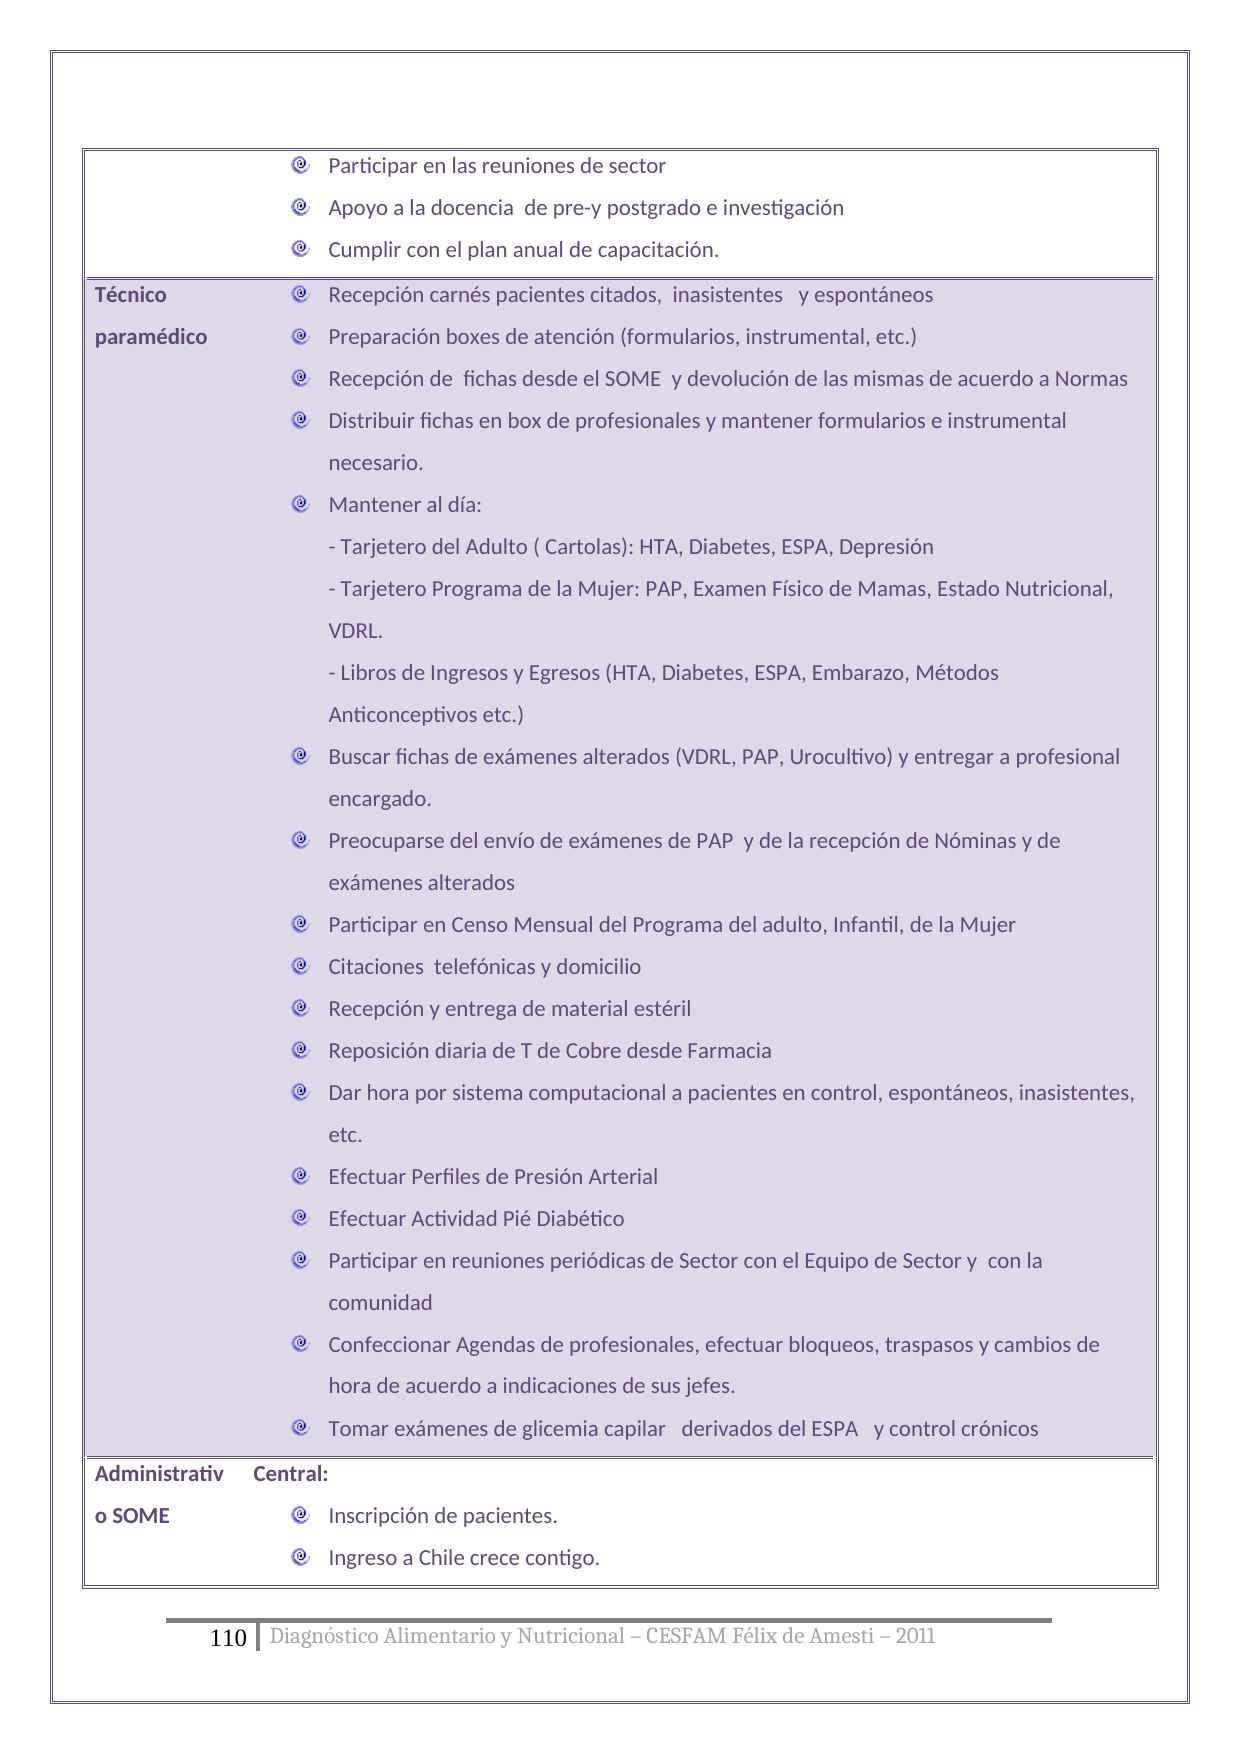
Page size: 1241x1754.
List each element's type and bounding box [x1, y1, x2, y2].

picture [291, 1506, 310, 1524]
picture [291, 198, 310, 216]
picture [291, 1548, 310, 1566]
picture [291, 495, 310, 513]
picture [291, 240, 310, 257]
picture [291, 328, 310, 345]
picture [291, 285, 310, 303]
picture [291, 831, 310, 849]
picture [291, 957, 310, 975]
picture [291, 999, 310, 1017]
picture [291, 1167, 310, 1185]
picture [291, 1041, 310, 1059]
picture [291, 369, 310, 387]
picture [291, 1209, 310, 1226]
picture [291, 1083, 310, 1101]
picture [291, 1251, 310, 1269]
picture [291, 156, 310, 174]
picture [291, 411, 310, 429]
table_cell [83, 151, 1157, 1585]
picture [291, 747, 310, 765]
picture [291, 1335, 310, 1352]
picture [291, 1419, 310, 1436]
picture [291, 915, 310, 933]
